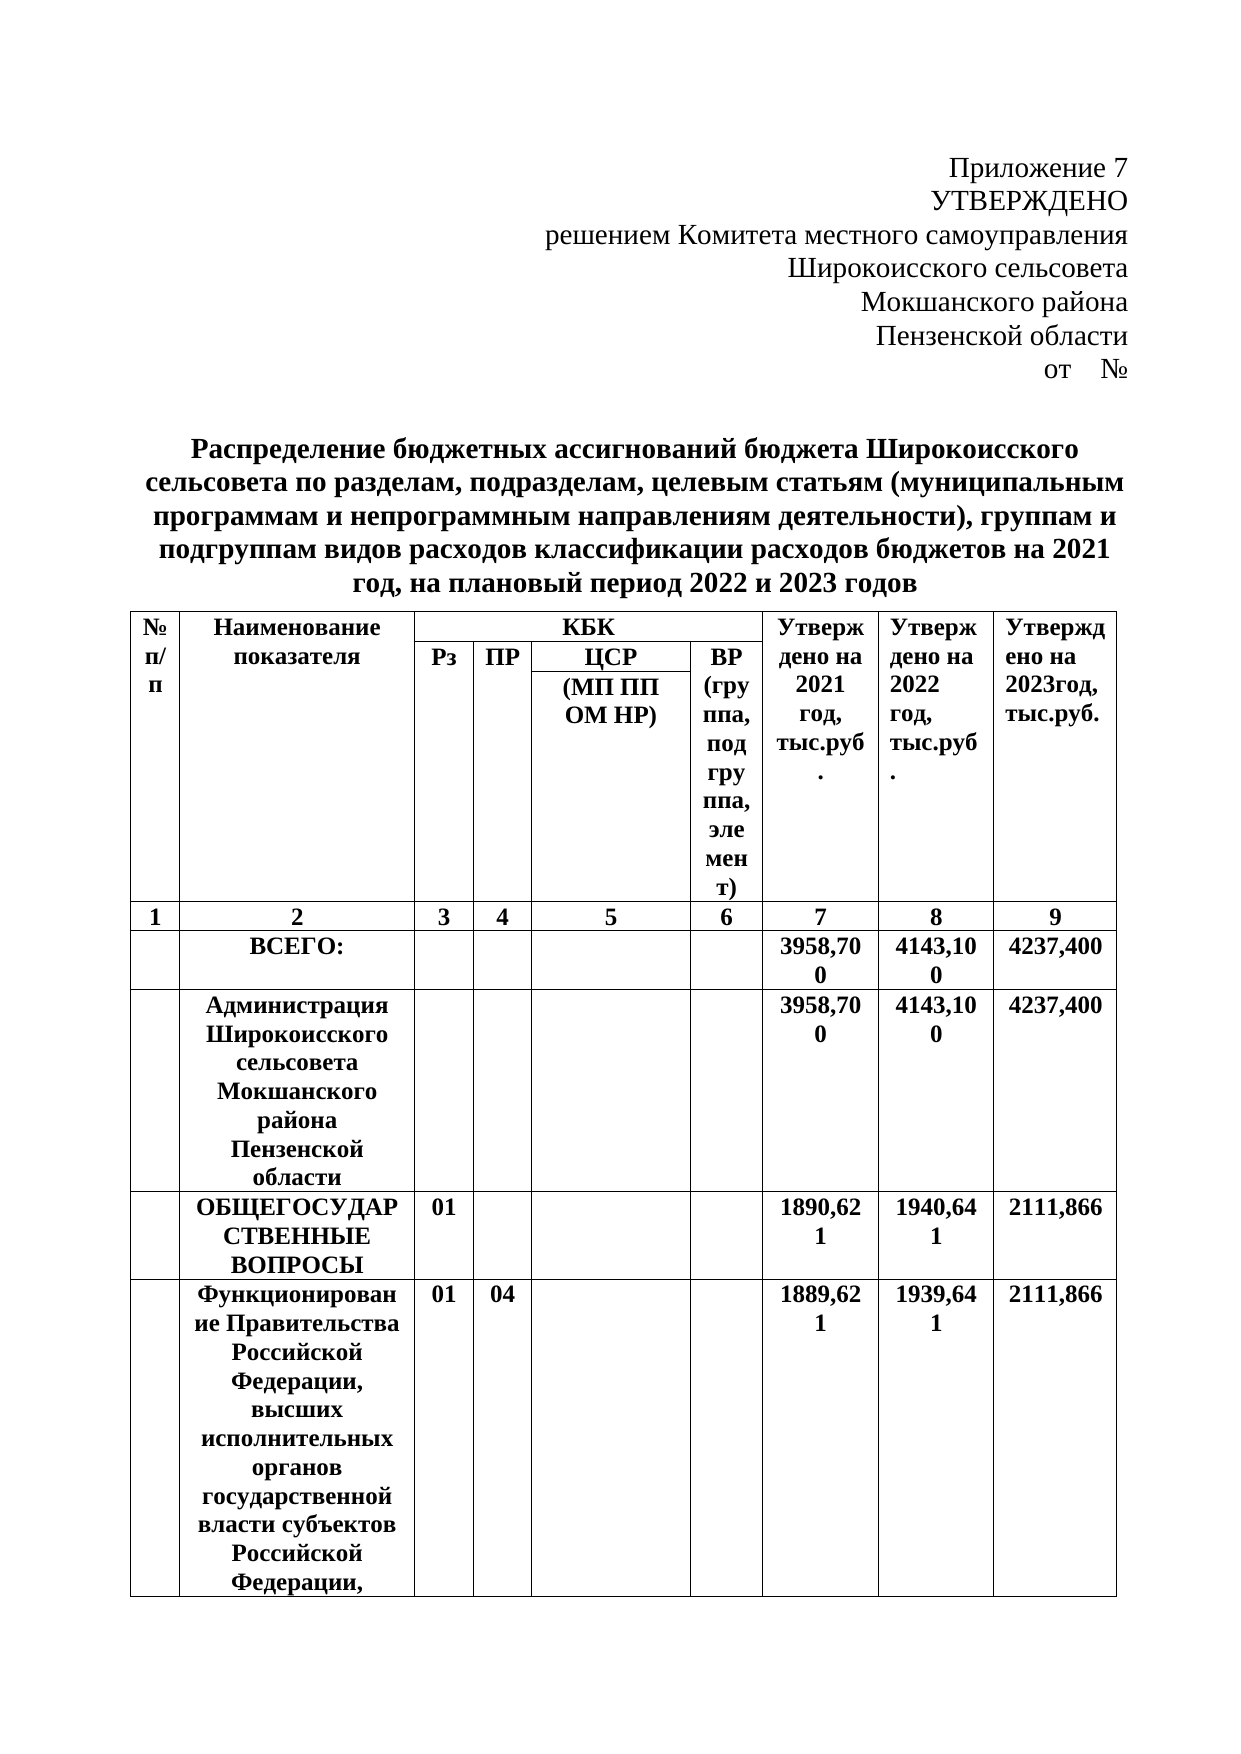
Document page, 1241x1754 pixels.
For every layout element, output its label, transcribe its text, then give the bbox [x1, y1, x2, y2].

table_cell [532, 1192, 690, 1278]
table_cell 3 [415, 902, 473, 930]
table_cell [532, 931, 690, 989]
table_cell 9 [994, 902, 1116, 930]
table_header Утверждено на 2022 год, тыс.руб. [879, 612, 993, 901]
table_header Утверждено на 2021 год, тыс.руб. [763, 612, 878, 901]
table_cell 1 [131, 902, 179, 930]
table_cell [691, 990, 762, 1191]
text от № [179, 351, 1128, 385]
table_cell 2111,866 [994, 1280, 1116, 1596]
table_header КБК [415, 612, 762, 641]
table_cell (МП ПП ОМ НР) [532, 672, 690, 901]
text Мокшанского района [142, 284, 1128, 318]
table_cell [532, 1280, 690, 1596]
table_cell 1889,621 [763, 1280, 878, 1596]
table_cell 6 [691, 902, 762, 930]
table_cell [691, 1280, 762, 1596]
table_cell ВСЕГО: [180, 931, 414, 989]
table_cell Рз [415, 642, 473, 901]
table_cell 4143,100 [879, 931, 993, 989]
table_cell ОБЩЕГОСУДАРСТВЕННЫЕ ВОПРОСЫ [180, 1192, 414, 1278]
table_header Утверждено на 2023год, тыс.руб. [994, 612, 1116, 901]
table_cell Администрация Широкоисского сельсовета Мокшанского района Пензенской области [180, 990, 414, 1191]
table_cell 7 [763, 902, 878, 930]
table_cell 4143,100 [879, 990, 993, 1191]
table_cell [474, 990, 531, 1191]
table_cell ПР [474, 642, 531, 901]
table_cell 4237,400 [994, 931, 1116, 989]
text решением Комитета местного самоуправления [142, 217, 1128, 251]
table_cell 01 [415, 1192, 473, 1278]
table_cell [532, 990, 690, 1191]
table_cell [180, 1280, 414, 1596]
table_cell 5 [532, 902, 690, 930]
table_cell 8 [879, 902, 993, 930]
text Широкоисского сельсовета [142, 251, 1128, 284]
table_cell [474, 1192, 531, 1278]
table_cell 4237,400 [994, 990, 1116, 1191]
text Приложение 7 [142, 150, 1128, 183]
text УТВЕРЖДЕНО [142, 183, 1128, 217]
table_cell [691, 1192, 762, 1278]
table_cell [131, 931, 179, 989]
table_header № п/п [131, 612, 179, 901]
text Пензенской области [142, 318, 1128, 351]
table_cell 3958,700 [763, 931, 878, 989]
table_cell ВР (группа, подгруппа, элемент) [691, 642, 762, 901]
table_cell [415, 931, 473, 989]
table_cell ЦСР [532, 642, 690, 671]
table_cell 1939,641 [879, 1280, 993, 1596]
table_cell [474, 931, 531, 989]
table_cell [131, 1192, 179, 1278]
table_cell [131, 1280, 179, 1596]
table_cell [415, 990, 473, 1191]
table_cell [691, 931, 762, 989]
table_cell 4 [474, 902, 531, 930]
table_cell 01 [415, 1280, 473, 1596]
table_cell 1940,641 [879, 1192, 993, 1278]
table_cell 1890,621 [763, 1192, 878, 1278]
table_header Наименование показателя [180, 612, 414, 901]
table_cell [131, 990, 179, 1191]
table_cell 2111,866 [994, 1192, 1116, 1278]
table_cell 04 [474, 1280, 531, 1596]
table_cell 3958,700 [763, 990, 878, 1191]
text Распределение бюджетных ассигнований бюджета Широкоисского сельсовета по разделам, подразделам, целевым статьям (муниципальным программам и непрограммным направлениям деятельности), группам и подгруппам видов расходов классификации расходов бюджетов на 2021 год, на плановый период 2022 и 2023 годов [142, 431, 1128, 598]
table_cell 2 [180, 902, 414, 930]
